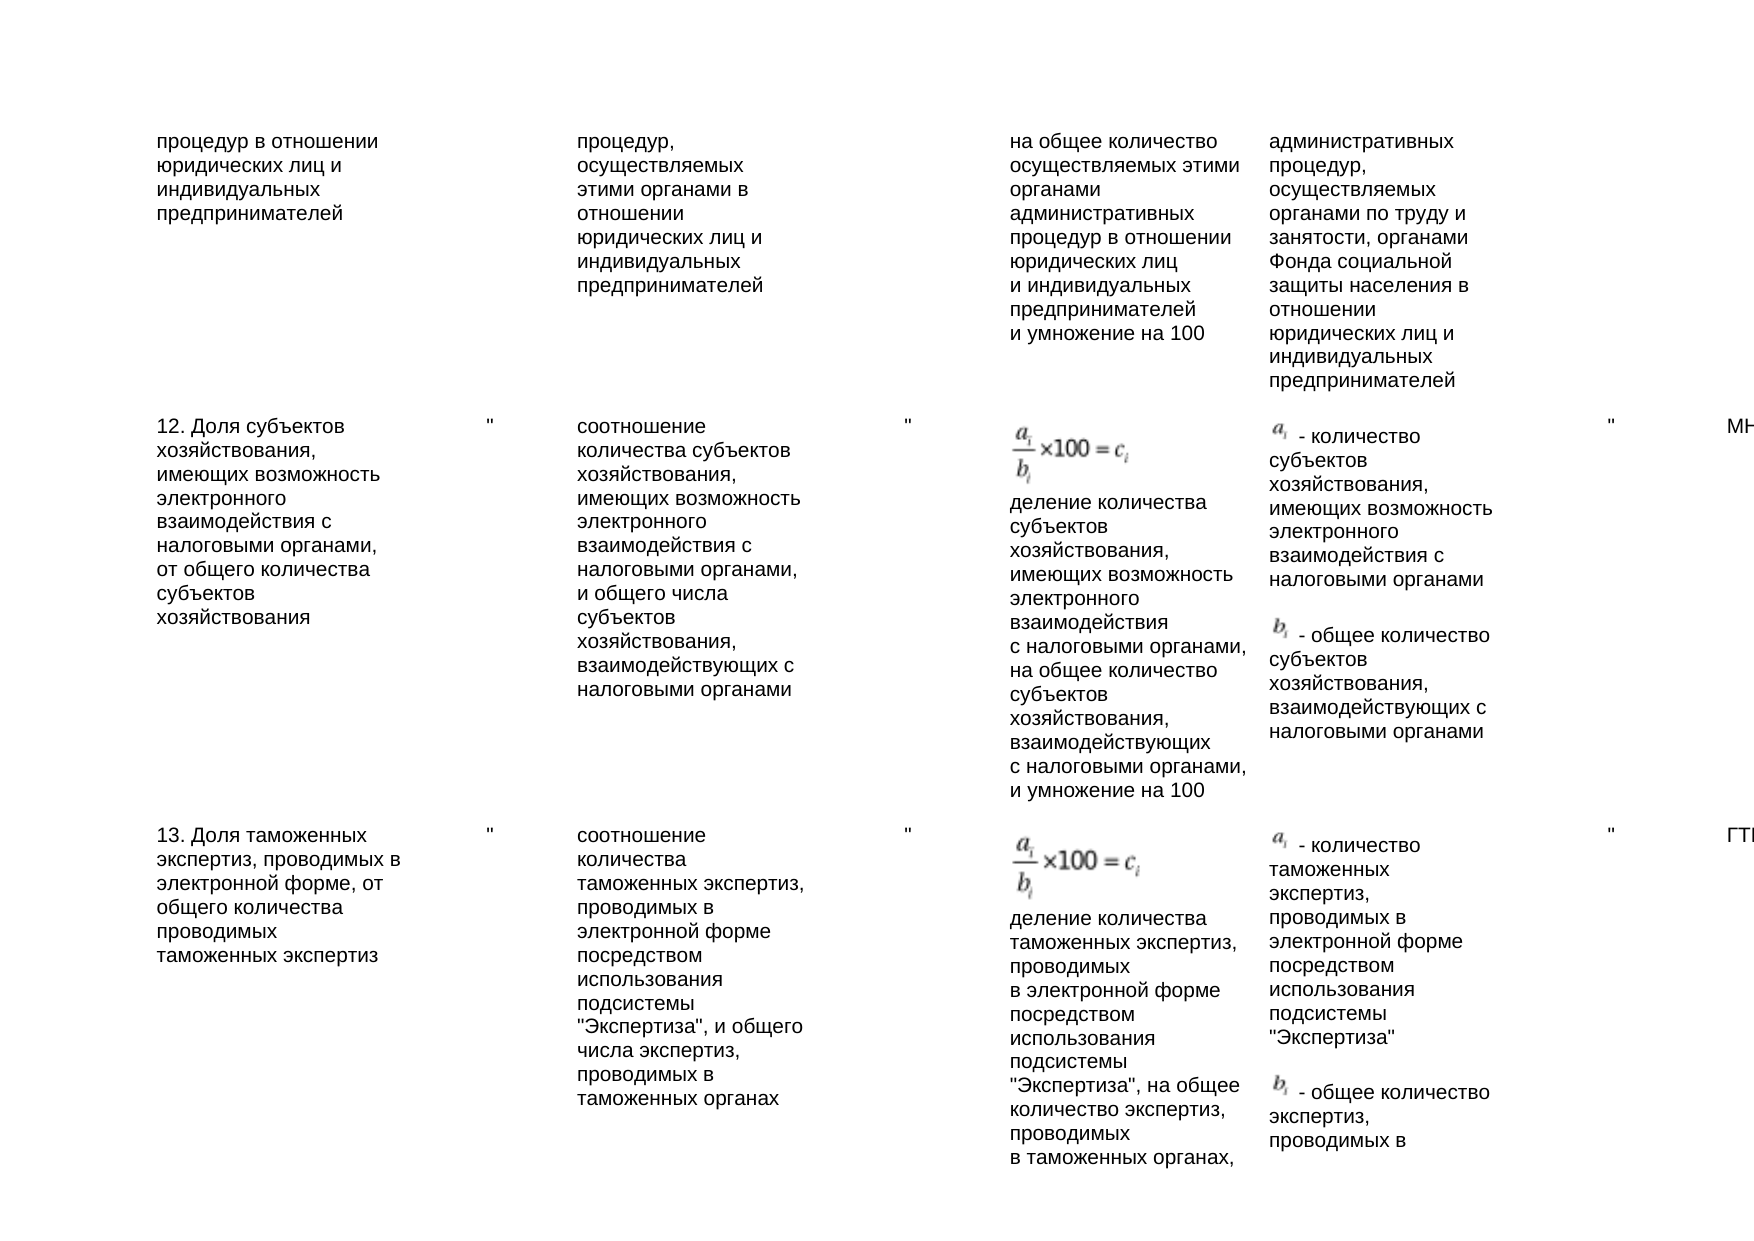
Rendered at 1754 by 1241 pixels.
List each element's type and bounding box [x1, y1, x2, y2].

picture [1268, 413, 1293, 444]
picture [1009, 413, 1133, 490]
picture [1009, 822, 1146, 906]
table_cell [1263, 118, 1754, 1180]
picture [1268, 1069, 1293, 1100]
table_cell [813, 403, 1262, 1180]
picture [1268, 822, 1293, 853]
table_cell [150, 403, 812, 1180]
picture [1268, 612, 1293, 643]
